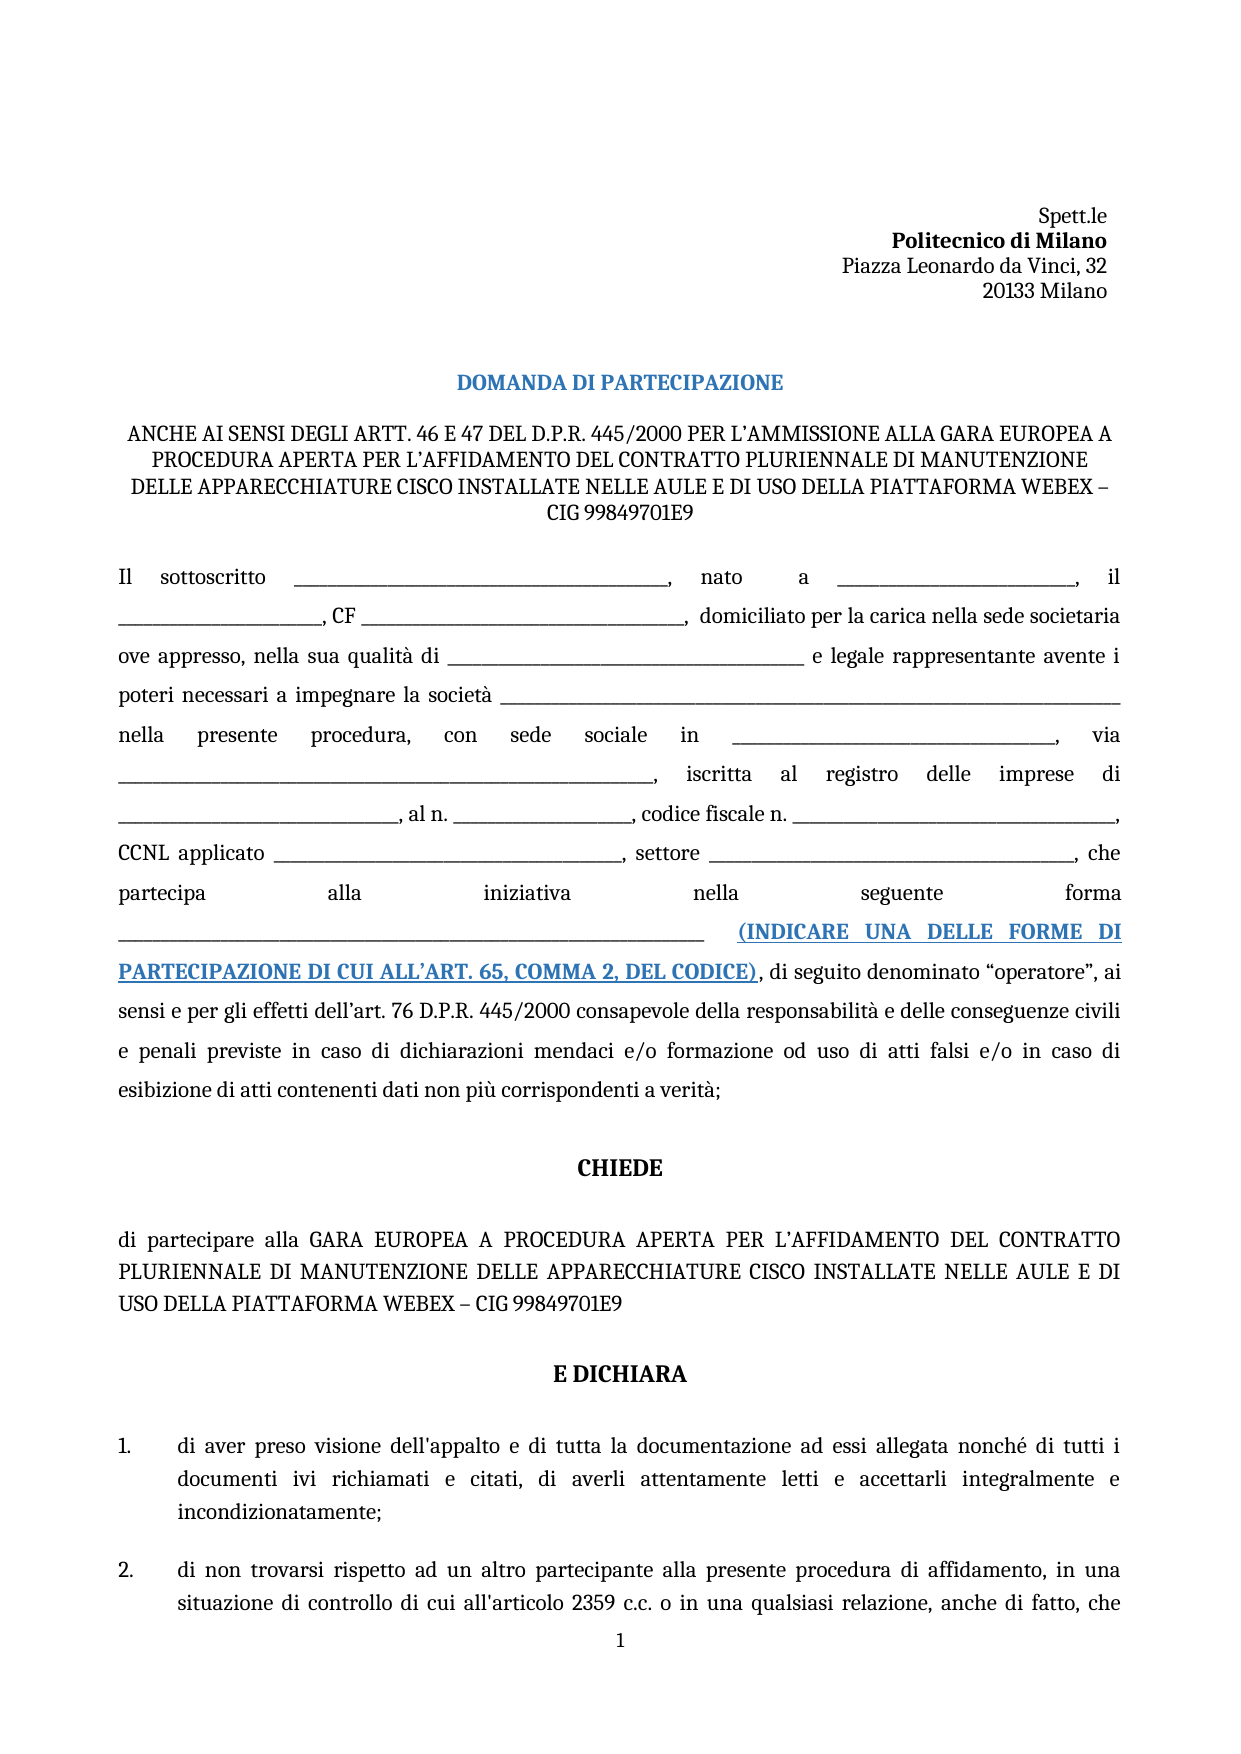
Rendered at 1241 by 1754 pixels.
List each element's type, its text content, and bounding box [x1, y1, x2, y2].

text CHIEDE [118, 1154, 1122, 1183]
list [118, 1557, 1122, 1616]
text DOMANDA DI PARTECIPAZIONE [118, 369, 1122, 396]
text ANCHE AI SENSI DEGLI ARTT. 46 E 47 DEL D.P.R. 445/2000 PER L’AMMISSIONE ALLA GARA EUROPEA A PROCEDURA APERTA PER L’AFFIDAMENTO DEL CONTRATTO PLURIENNALE DI MANUTENZIONE DELLE APPARECCHIATURE CISCO INSTALLATE NELLE AULE E DI USO DELLA PIATTAFORMA WEBEX – CIG 99849701E9 [118, 421, 1122, 526]
text di partecipare alla GARA EUROPEA A PROCEDURA APERTA PER L’AFFIDAMENTO DEL CONTRATTO PLURIENNALE DI MANUTENZIONE DELLE APPARECCHIATURE CISCO INSTALLATE NELLE AULE E DI USO DELLA PIATTAFORMA WEBEX – CIG 99849701E9 [118, 1227, 1122, 1317]
text E DICHIARA [118, 1360, 1122, 1389]
list di aver preso visione dell'appalto e di tutta la documentazione ad essi allegata nonché di tutti i documenti ivi richiamati e citati, di averli attentamente letti e accettarli integralmente e incondizionatamente; [118, 1433, 1122, 1525]
text Il sottoscritto ____________________________________________, nato a ____________________________, il ________________________, CF ______________________________________, domiciliato per la carica nella sede societaria ove appresso, nella sua qualità di __________________________________________ e legale rappresentante avente i poteri necessari a impegnare la società _________________________________________________________________________ nella presente procedura, con sede sociale in ______________________________________, via _______________________________________________________________, iscritta al registro delle imprese di _________________________________, al n. _____________________, codice fiscale n. ______________________________________, CCNL applicato _________________________________________, settore ___________________________________________, che partecipa alla iniziativa nella seguente forma _____________________________________________________________________ (INDICARE UNA DELLE FORME DI PARTECIPAZIONE DI CUI ALL’ART. 65, COMMA 2, DEL CODICE), di seguito denominato “operatore”, ai sensi e per gli effetti dell’art. 76 D.P.R. 445/2000 consapevole della responsabilità e delle conseguenze civili e penali previste in caso di dichiarazioni mendaci e/o formazione od uso di atti falsi e/o in caso di esibizione di atti contenenti dati non più corrispondenti a verità; [118, 564, 1122, 1103]
